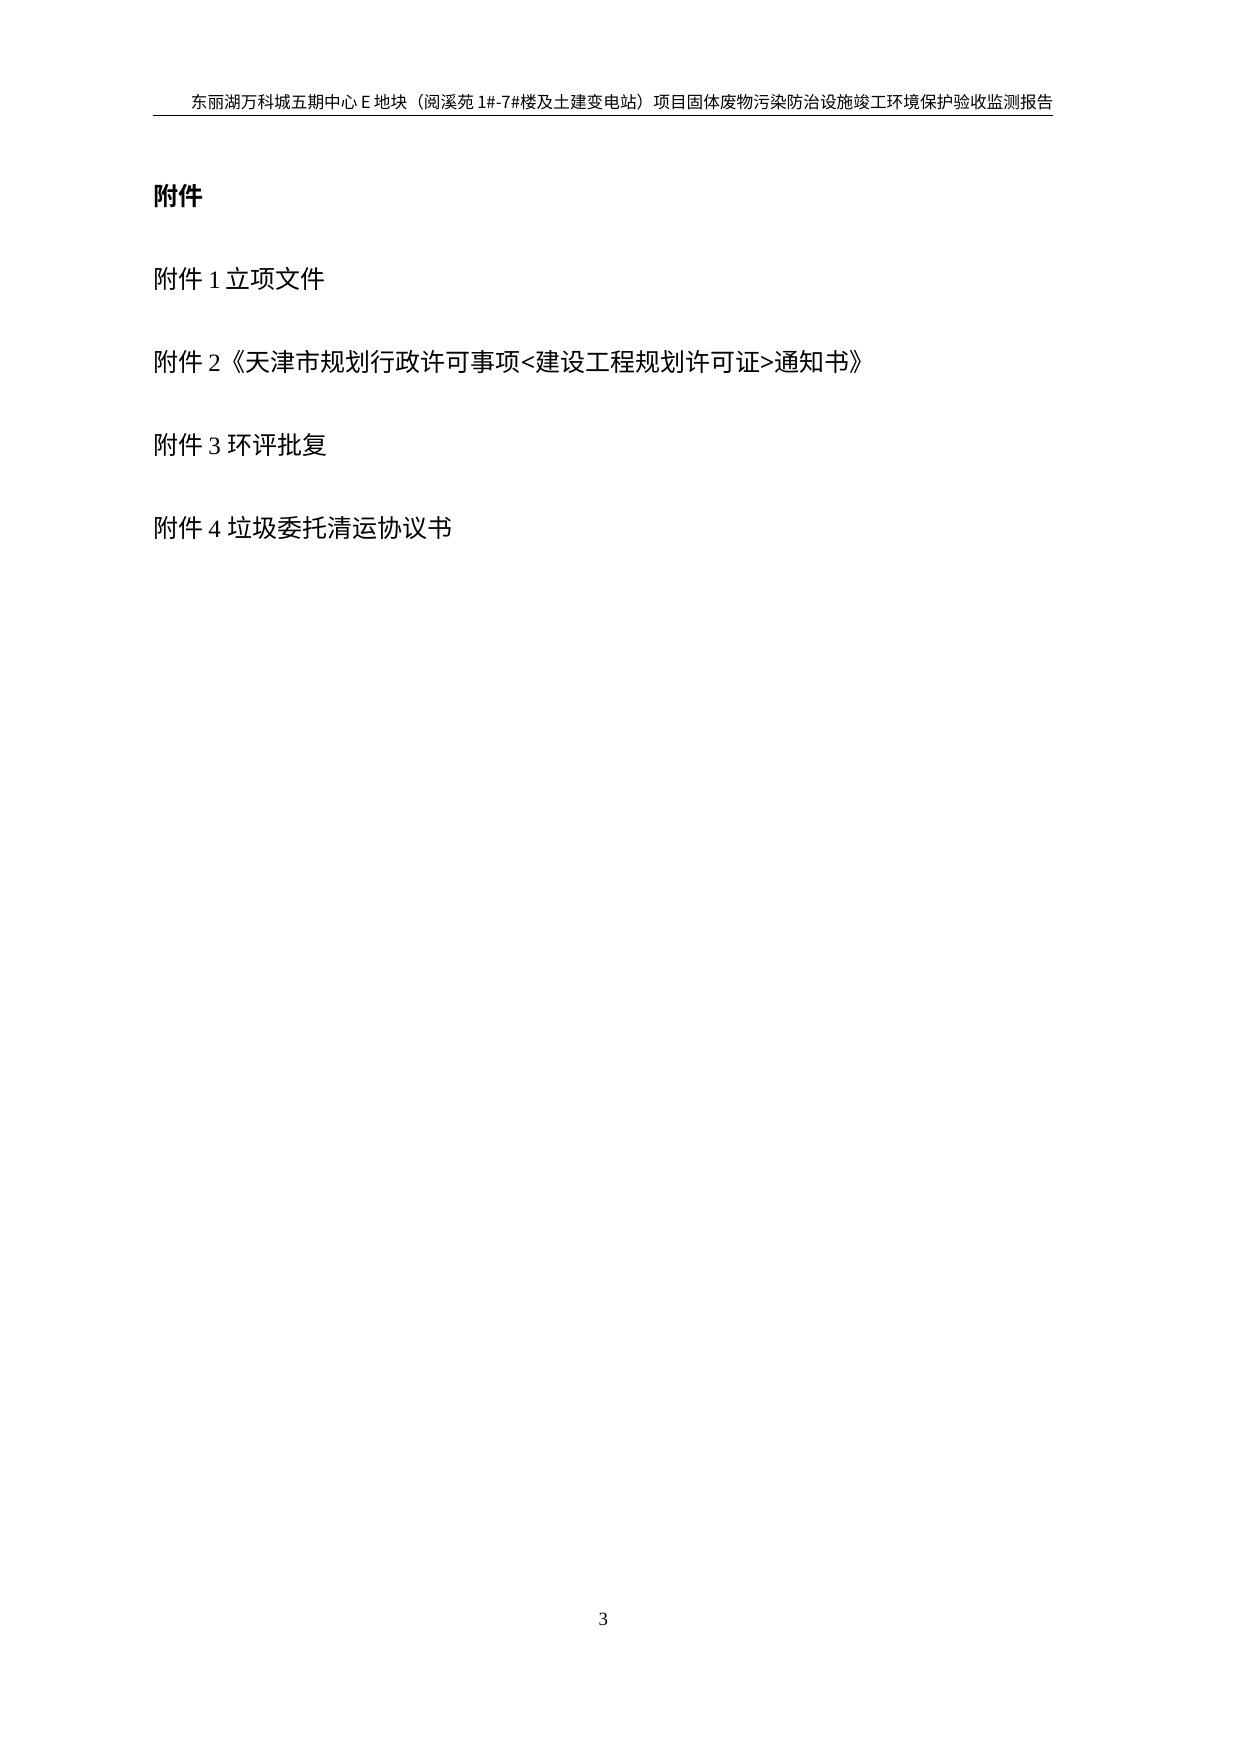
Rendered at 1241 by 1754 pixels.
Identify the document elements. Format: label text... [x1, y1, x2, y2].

text 附件 [153, 162, 1053, 227]
text 附件1立项文件 [153, 245, 1053, 310]
text 附件2《天津市规划行政许可事项<建设工程规划许可证>通知书》 [153, 328, 1053, 393]
text 附件4 垃圾委托清运协议书 [153, 494, 1053, 559]
text 附件3 环评批复 [153, 411, 1053, 476]
